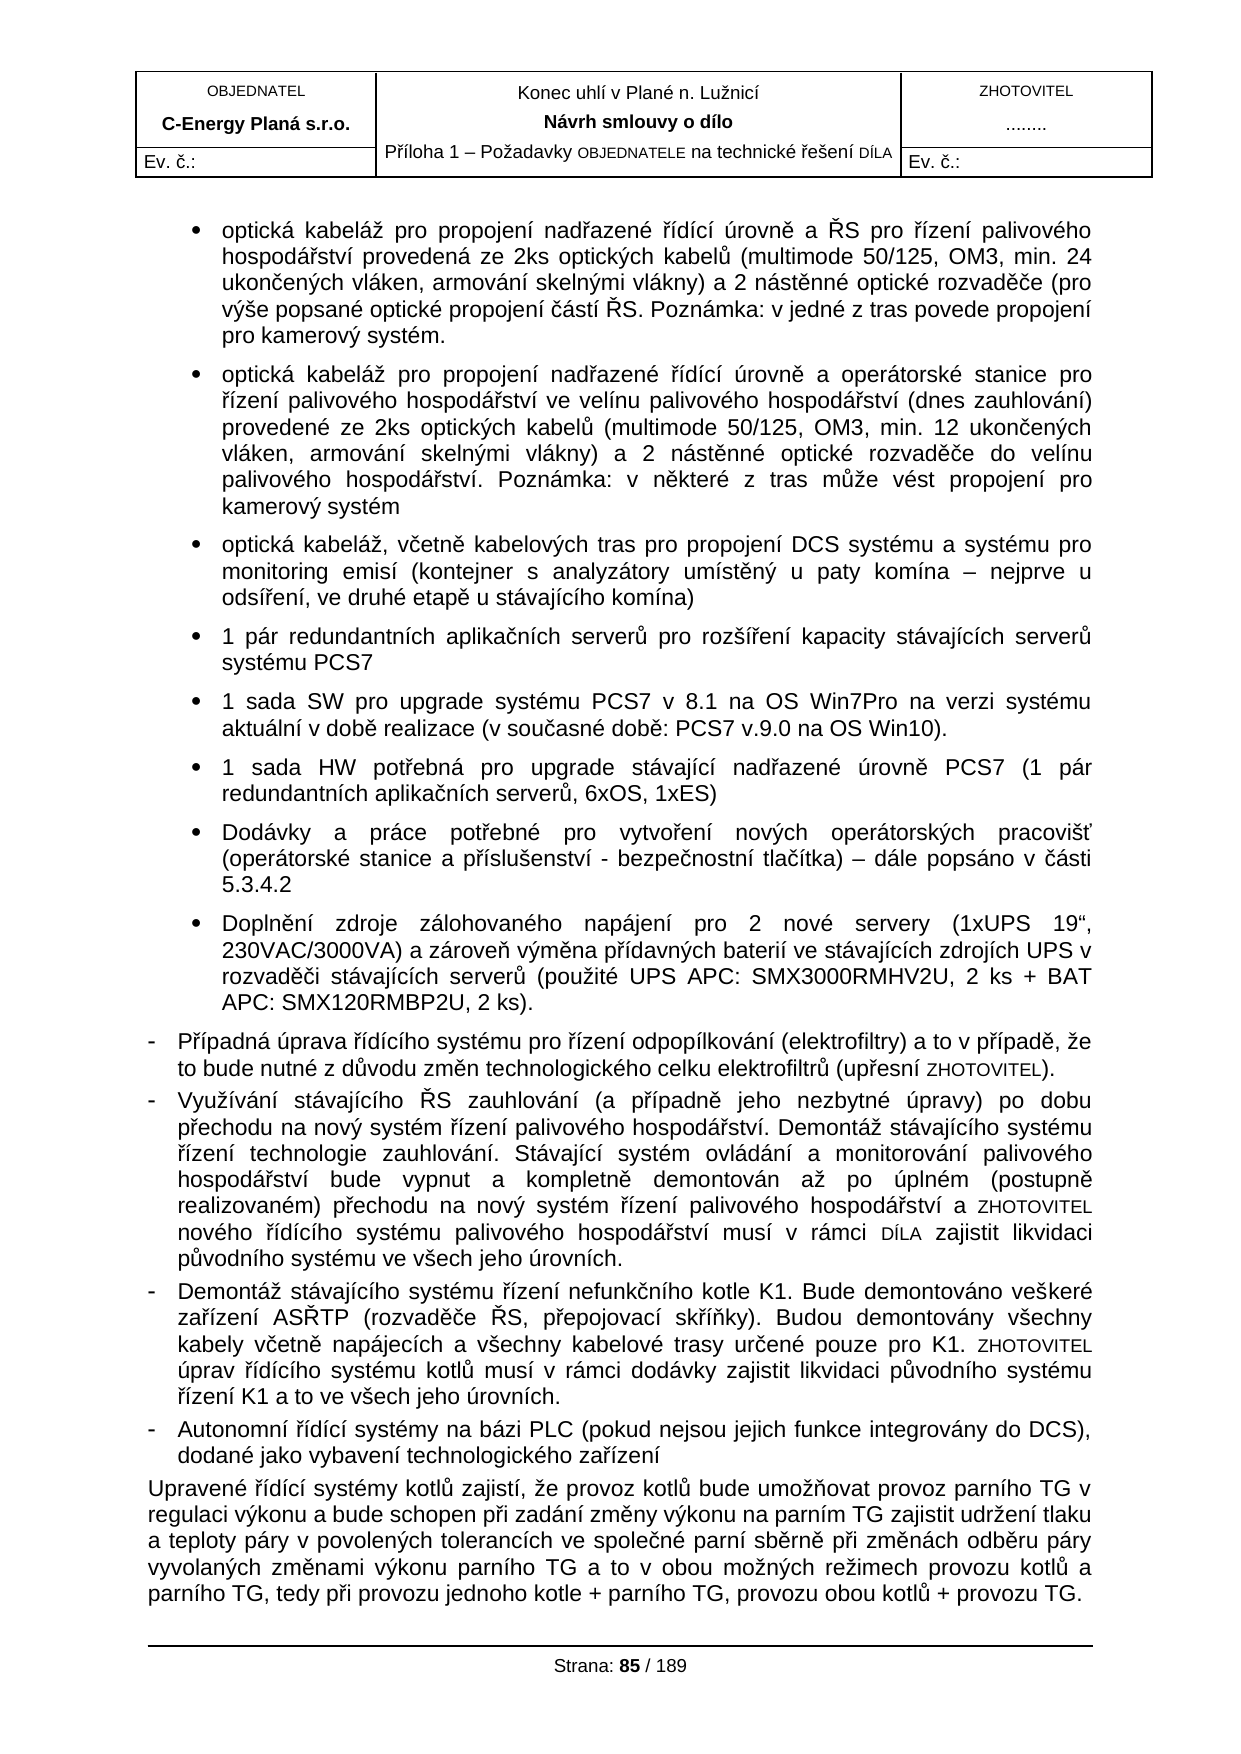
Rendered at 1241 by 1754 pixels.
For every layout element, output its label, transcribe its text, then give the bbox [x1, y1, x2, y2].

text Upravené řídící systémy kotlů zajistí, že provoz kotlů bude umožňovat provoz parního TG v regulaci výkonu a bude schopen při zadání změny výkonu na parním TG zajistit udržení tlaku a teploty páry v povolených tolerancích ve společné parní sběrně při změnách odběru páry vyvolaných změnami výkonu parního TG a to v obou možných režimech provozu kotlů a parního TG, tedy při provozu jednoho kotle + parního TG, provozu obou kotlů + provozu TG. [148, 1475, 1093, 1607]
list  1 sada SW pro upgrade systému PCS7 v 8.1 na OS Win7Pro na verzi systému aktuální v době realizace (v současné době: PCS7 v.9.0 na OS Win10). [192, 688, 1093, 741]
list  1 pár redundantních aplikačních serverů pro rozšíření kapacity stávajících serverů systému PCS7 [192, 623, 1093, 676]
list  Demontáž stávajícího systému řízení nefunkčního kotle K1. Bude demontováno veškeré zařízení ASŘTP (rozvaděče ŘS, přepojovací skříňky). Budou demontovány všechny kabely včetně napájecích a všechny kabelové trasy určené pouze pro K1. zhotovitel úprav řídícího systému kotlů musí v rámci dodávky zajistit likvidaci původního systému řízení K1 a to ve všech jeho úrovních. [148, 1278, 1093, 1409]
list  Dodávky a práce potřebné pro vytvoření nových operátorských pracovišť (operátorské stanice a příslušenství - bezpečnostní tlačítka) – dále popsáno v části 5.3.4.2 [192, 819, 1093, 898]
list  Doplnění zdroje zálohovaného napájení pro 2 nové servery (1xUPS 19“, 230VAC/3000VA) a zároveň výměna přídavných baterií ve stávajících zdrojích UPS v rozvaděči stávajících serverů (použité UPS APC: SMX3000RMHV2U, 2 ks + BAT APC: SMX120RMBP2U, 2 ks). [192, 910, 1093, 1016]
list  1 sada HW potřebná pro upgrade stávající nadřazené úrovně PCS7 (1 pár redundantních aplikačních serverů, 6xOS, 1xES) [192, 753, 1093, 806]
list  Případná úprava řídícího systému pro řízení odpopílkování (elektrofiltry) a to v případě, že to bude nutné z důvodu změn technologického celku elektrofiltrů (upřesní zhotovitel). [148, 1028, 1093, 1081]
list  optická kabeláž, včetně kabelových tras pro propojení DCS systému a systému pro monitoring emisí (kontejner s analyzátory umístěný u paty komína – nejprve u odsíření, ve druhé etapě u stávajícího komína) [192, 531, 1093, 611]
list  optická kabeláž pro propojení nadřazené řídící úrovně a operátorské stanice pro řízení palivového hospodářství ve velínu palivového hospodářství (dnes zauhlování) provedené ze 2ks optických kabelů (multimode 50/125, OM3, min. 12 ukončených vláken, armování skelnými vlákny) a 2 nástěnné optické rozvaděče do velínu palivového hospodářství. Poznámka: v některé z tras může vést propojení pro kamerový systém [192, 361, 1093, 519]
list  Autonomní řídící systémy na bázi PLC (pokud nejsou jejich funkce integrovány do DCS), dodané jako vybavení technologického zařízení [148, 1416, 1093, 1468]
list  Využívání stávajícího ŘS zauhlování (a případně jeho nezbytné úpravy) po dobu přechodu na nový systém řízení palivového hospodářství. Demontáž stávajícího systému řízení technologie zauhlování. Stávající systém ovládání a monitorování palivového hospodářství bude vypnut a kompletně demontován až po úplném (postupně realizovaném) přechodu na nový systém řízení palivového hospodářství a zhotovitel nového řídícího systému palivového hospodářství musí v rámci díla zajistit likvidaci původního systému ve všech jeho úrovních. [148, 1087, 1093, 1272]
list  optická kabeláž pro propojení nadřazené řídící úrovně a ŘS pro řízení palivového hospodářství provedená ze 2ks optických kabelů (multimode 50/125, OM3, min. 24 ukončených vláken, armování skelnými vlákny) a 2 nástěnné optické rozvaděče (pro výše popsané optické propojení částí ŘS. Poznámka: v jedné z tras povede propojení pro kamerový systém. [192, 217, 1093, 348]
